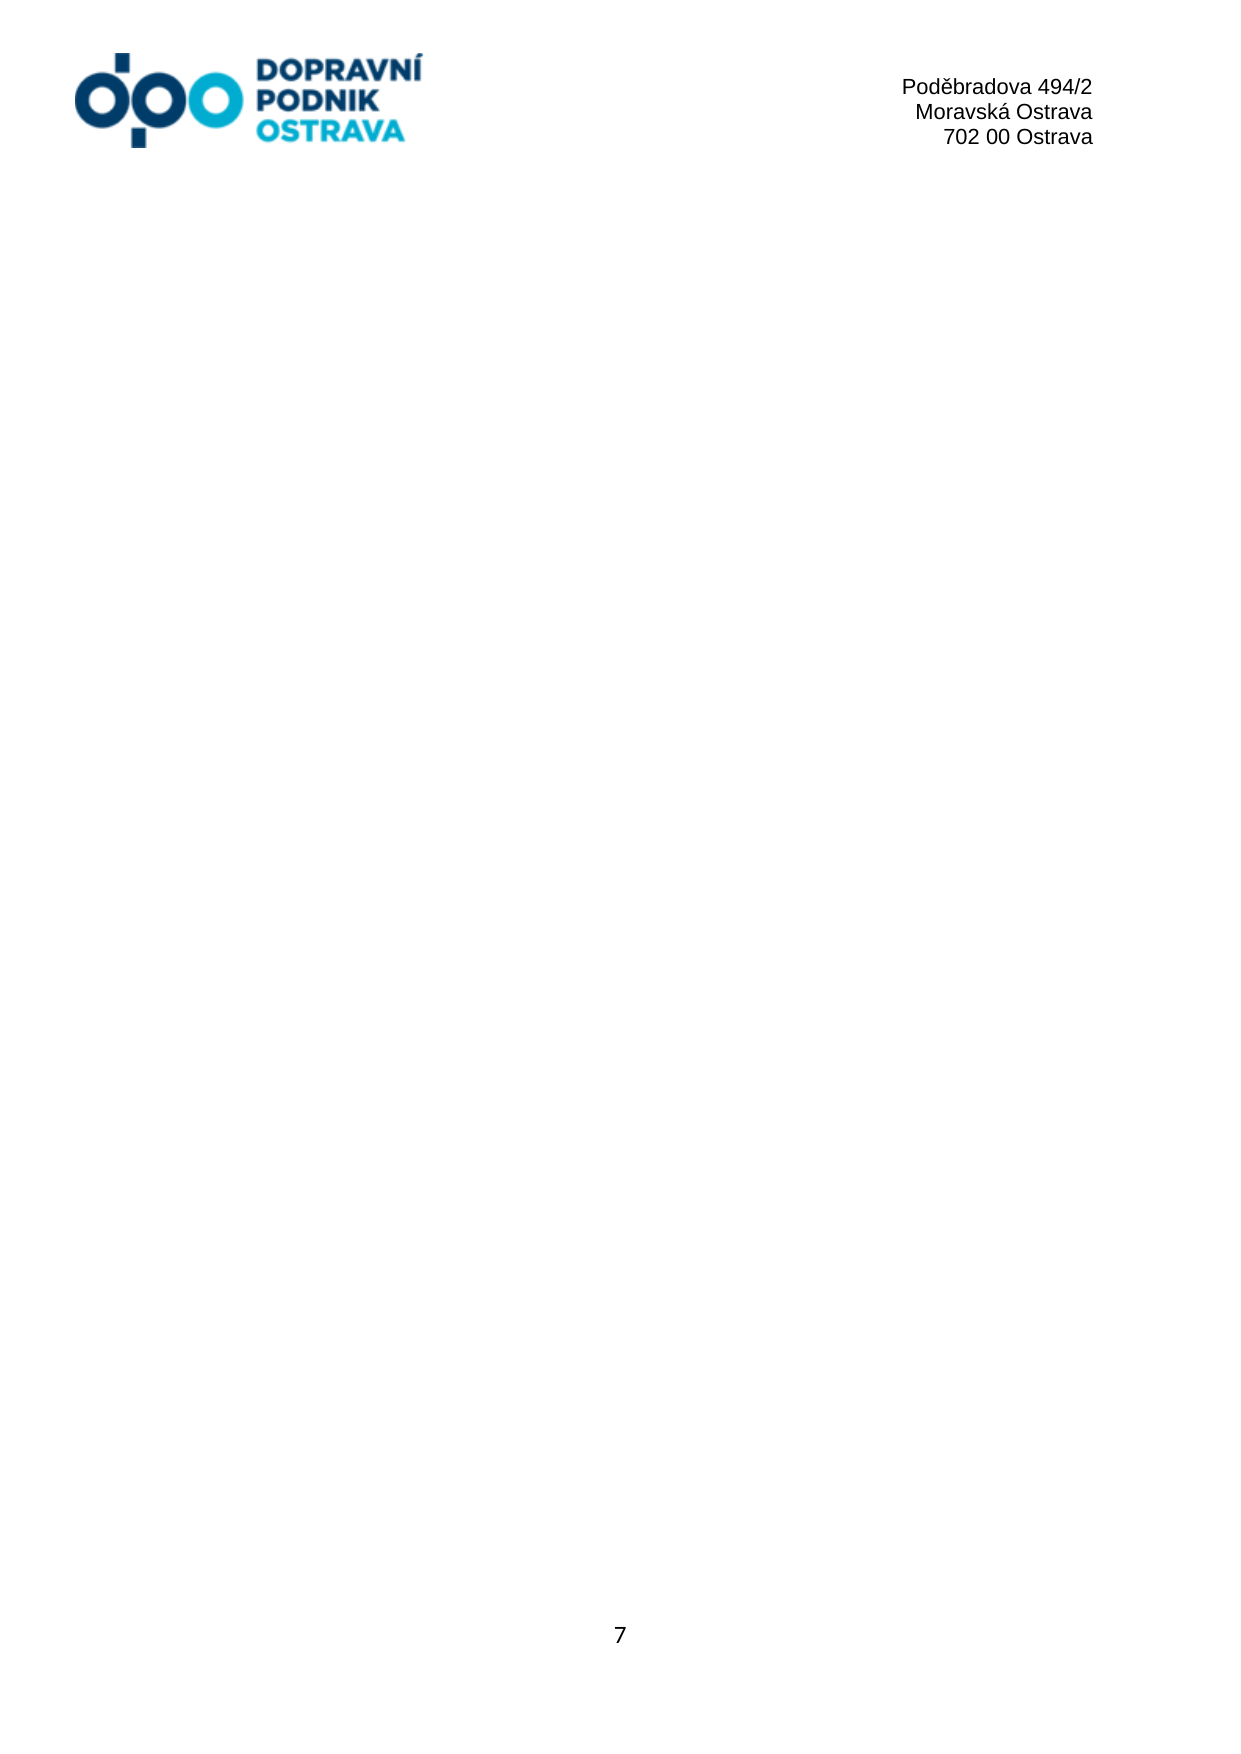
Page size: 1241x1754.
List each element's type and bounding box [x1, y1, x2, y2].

picture [75, 53, 424, 148]
